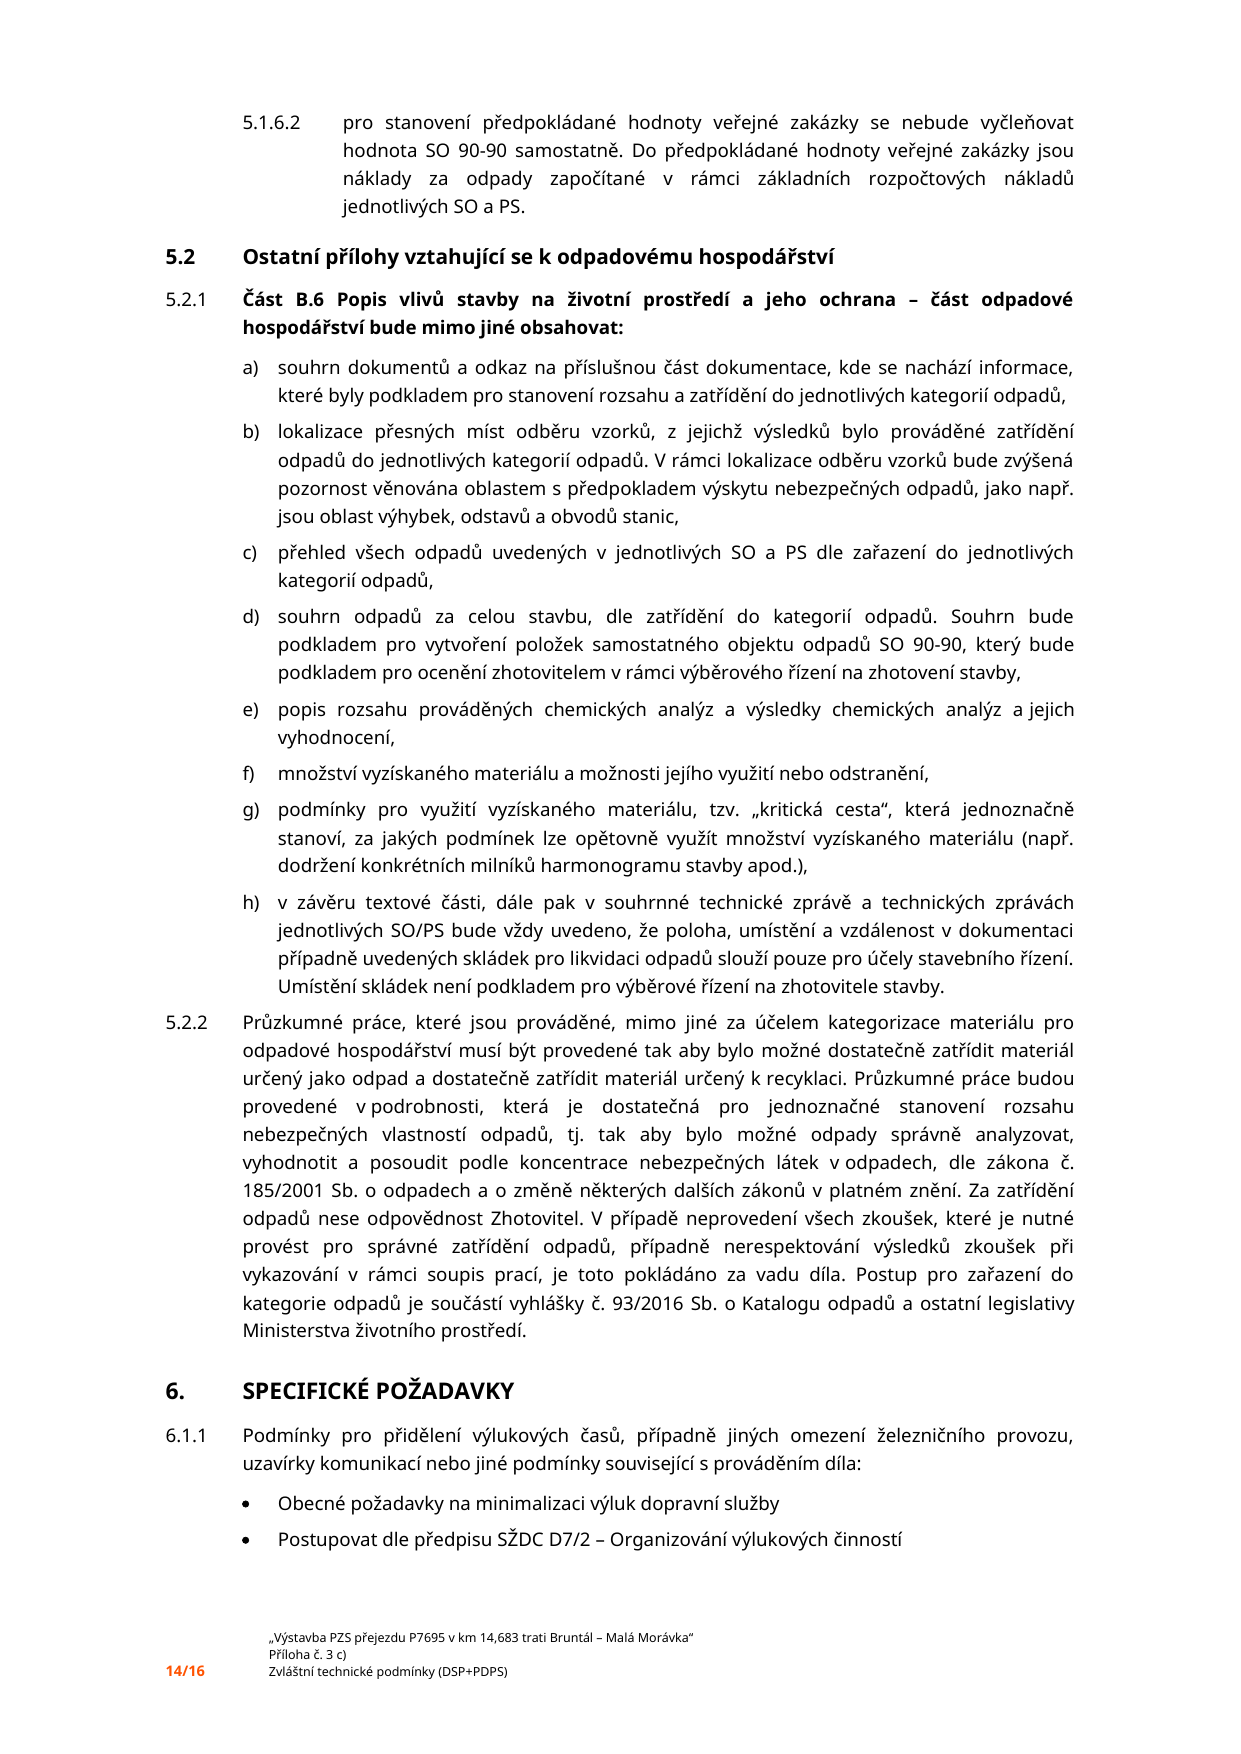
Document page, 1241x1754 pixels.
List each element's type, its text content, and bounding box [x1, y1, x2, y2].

list souhrn dokumentů a odkaz na příslušnou část dokumentace, kde se nachází informace, které byly podkladem pro stanovení rozsahu a zatřídění do jednotlivých kategorií odpadů, [242, 354, 1075, 408]
text SPECIFICKÉ POŽADAVKY [165, 1375, 1075, 1406]
list v závěru textové části, dále pak v souhrnné technické zprávě a technických zprávách jednotlivých SO/PS bude vždy uvedeno, že poloha, umístění a vzdálenost v dokumentaci případně uvedených skládek pro likvidaci odpadů slouží pouze pro účely stavebního řízení. Umístění skládek není podkladem pro výběrové řízení na zhotovitele stavby. [242, 889, 1075, 999]
list pro stanovení předpokládané hodnoty veřejné zakázky se nebude vyčleňovat hodnota SO 90-90 samostatně. Do předpokládané hodnoty veřejné zakázky jsou náklady za odpady započítané v rámci základních rozpočtových nákladů jednotlivých SO a PS. [242, 109, 1075, 219]
list množství vyzískaného materiálu a možnosti jejího využití nebo odstranění, [242, 760, 1075, 786]
text Obecné požadavky na minimalizaci výluk dopravní služby [242, 1490, 1075, 1516]
list Ostatní přílohy vztahující se k odpadovému hospodářství [165, 242, 1075, 271]
list popis rozsahu prováděných chemických analýz a výsledky chemických analýz a jejich vyhodnocení, [242, 696, 1075, 749]
list lokalizace přesných míst odběru vzorků, z jejichž výsledků bylo prováděné zatřídění odpadů do jednotlivých kategorií odpadů. V rámci lokalizace odběru vzorků bude zvýšená pozornost věnována oblastem s předpokladem výskytu nebezpečných odpadů, jako např. jsou oblast výhybek, odstavů a obvodů stanic, [242, 419, 1075, 528]
list přehled všech odpadů uvedených v jednotlivých SO a PS dle zařazení do jednotlivých kategorií odpadů, [242, 539, 1075, 593]
text Postupovat dle předpisu SŽDC D7/2 – Organizování výlukových činností [242, 1527, 1075, 1552]
list Průzkumné práce, které jsou prováděné, mimo jiné za účelem kategorizace materiálu pro odpadové hospodářství musí být provedené tak aby bylo možné dostatečně zatřídit materiál určený jako odpad a dostatečně zatřídit materiál určený k recyklaci. Průzkumné práce budou provedené v podrobnosti, která je dostatečná pro jednoznačné stanovení rozsahu nebezpečných vlastností odpadů, tj. tak aby bylo možné odpady správně analyzovat, vyhodnotit a posoudit podle koncentrace nebezpečných látek v odpadech, dle zákona č. 185/2001 Sb. o odpadech a o změně některých dalších zákonů v platném znění. Za zatřídění odpadů nese odpovědnost Zhotovitel. V případě neprovedení všech zkoušek, které je nutné provést pro správné zatřídění odpadů, případně nerespektování výsledků zkoušek při vykazování v rámci soupis prací, je toto pokládáno za vadu díla. Postup pro zařazení do kategorie odpadů je součástí vyhlášky č. 93/2016 Sb. o Katalogu odpadů a ostatní legislativy Ministerstva životního prostředí. [165, 1009, 1075, 1343]
list podmínky pro využití vyzískaného materiálu, tzv. „kritická cesta“, která jednoznačně stanoví, za jakých podmínek lze opětovně využít množství vyzískaného materiálu (např. dodržení konkrétních milníků harmonogramu stavby apod.), [242, 797, 1075, 878]
list souhrn odpadů za celou stavbu, dle zatřídění do kategorií odpadů. Souhrn bude podkladem pro vytvoření položek samostatného objektu odpadů SO 90-90, který bude podkladem pro ocenění zhotovitelem v rámci výběrového řízení na zhotovení stavby, [242, 604, 1075, 685]
list Část B.6 Popis vlivů stavby na životní prostředí a jeho ochrana – část odpadové hospodářství bude mimo jiné obsahovat: [165, 286, 1075, 339]
text Podmínky pro přidělení výlukových časů, případně jiných omezení železničního provozu, uzavírky komunikací nebo jiné podmínky související s prováděním díla: [165, 1422, 1075, 1475]
